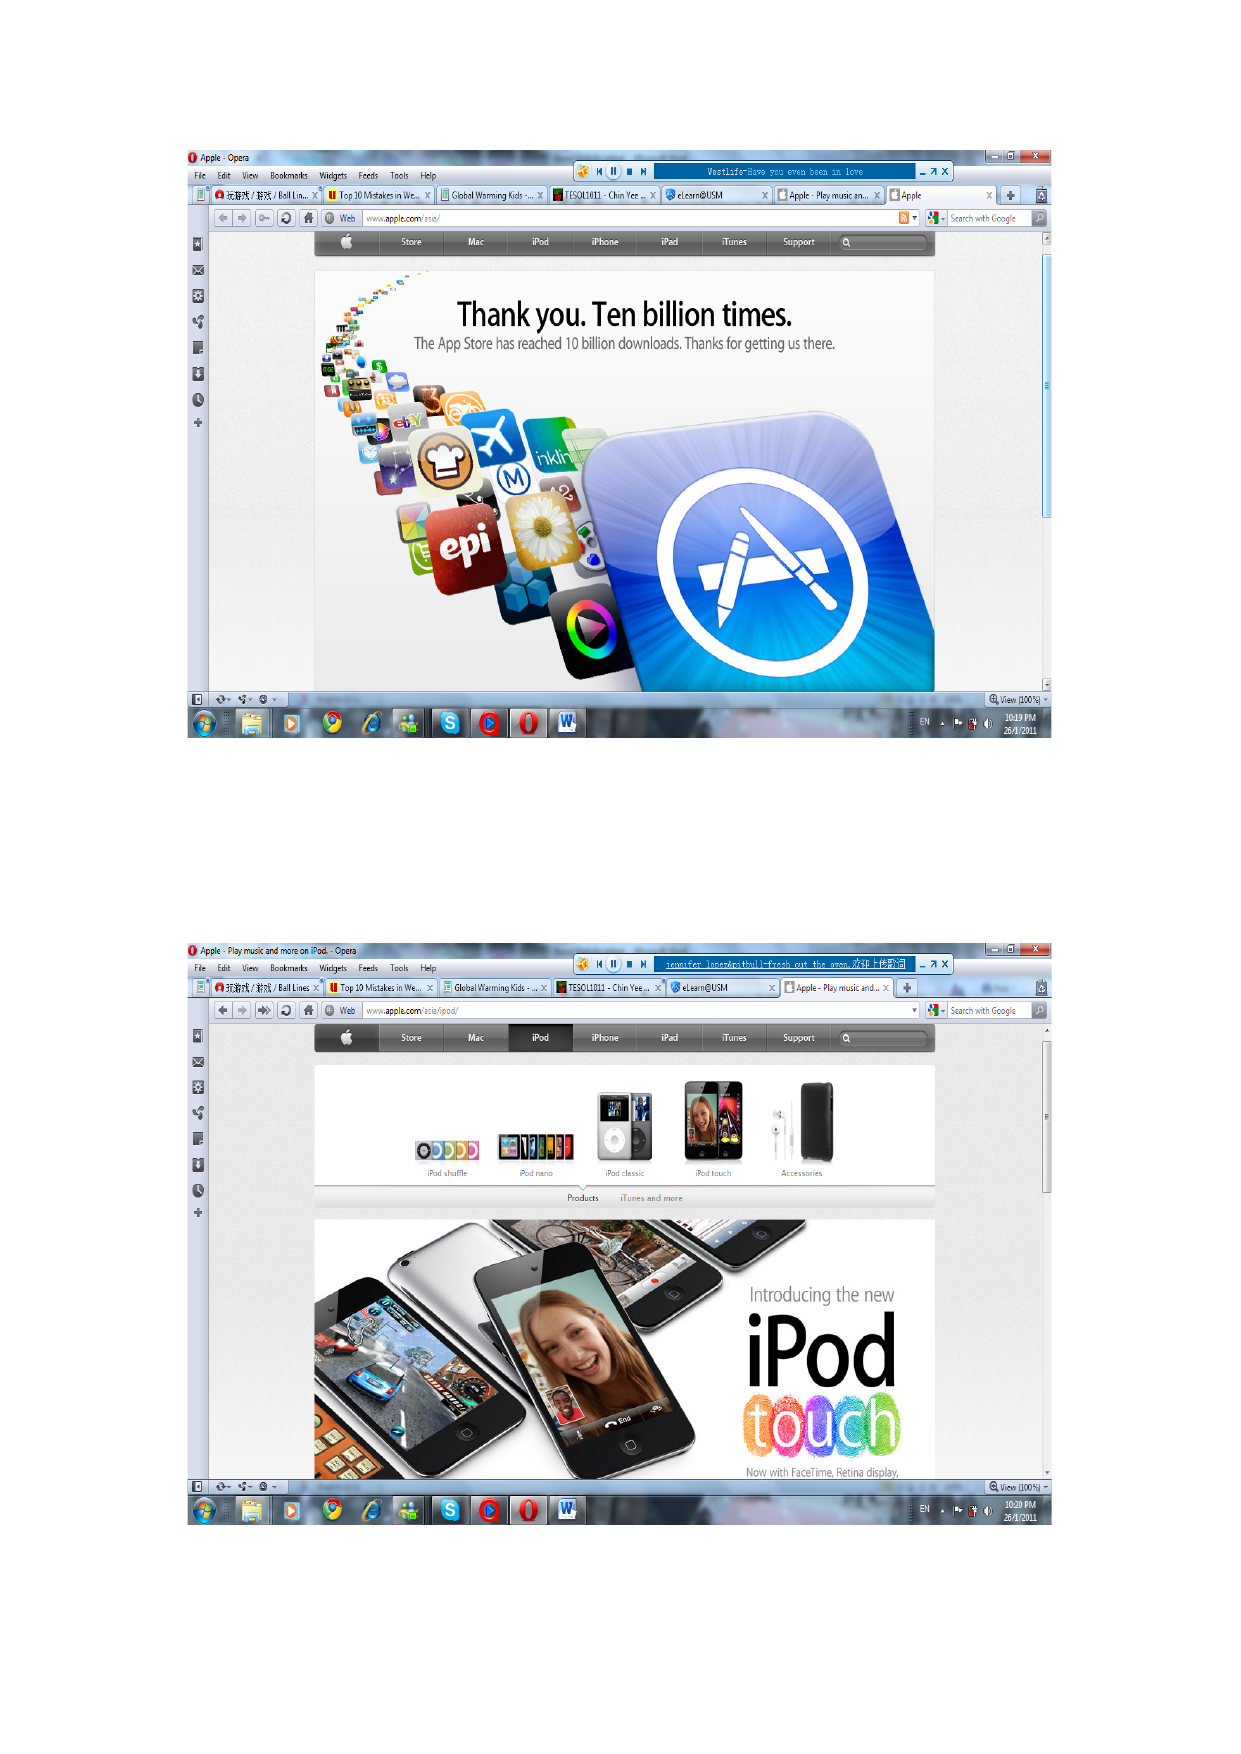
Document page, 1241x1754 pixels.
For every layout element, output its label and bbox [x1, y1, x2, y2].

picture [187, 943, 1052, 1525]
picture [187, 150, 1052, 738]
